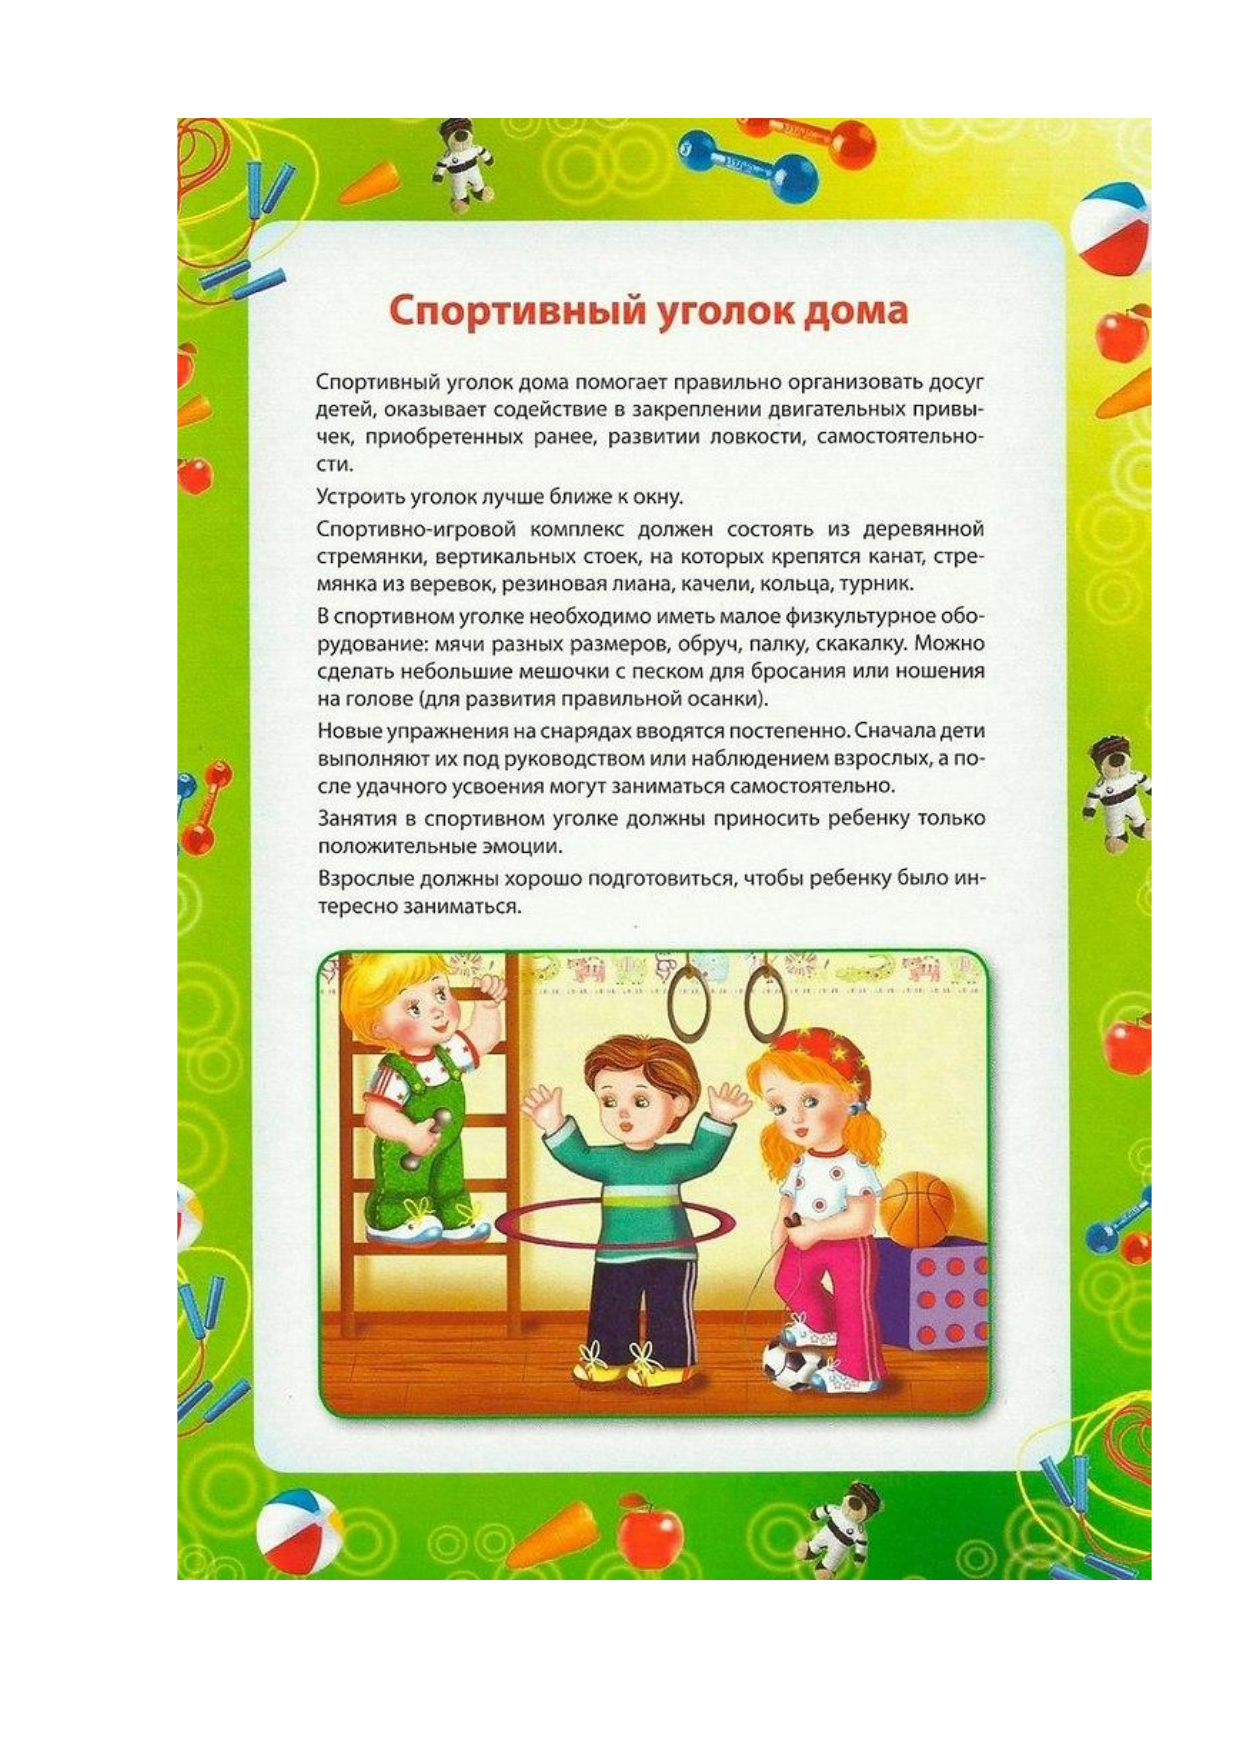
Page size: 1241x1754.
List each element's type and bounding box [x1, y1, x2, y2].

picture [177, 118, 1152, 1580]
